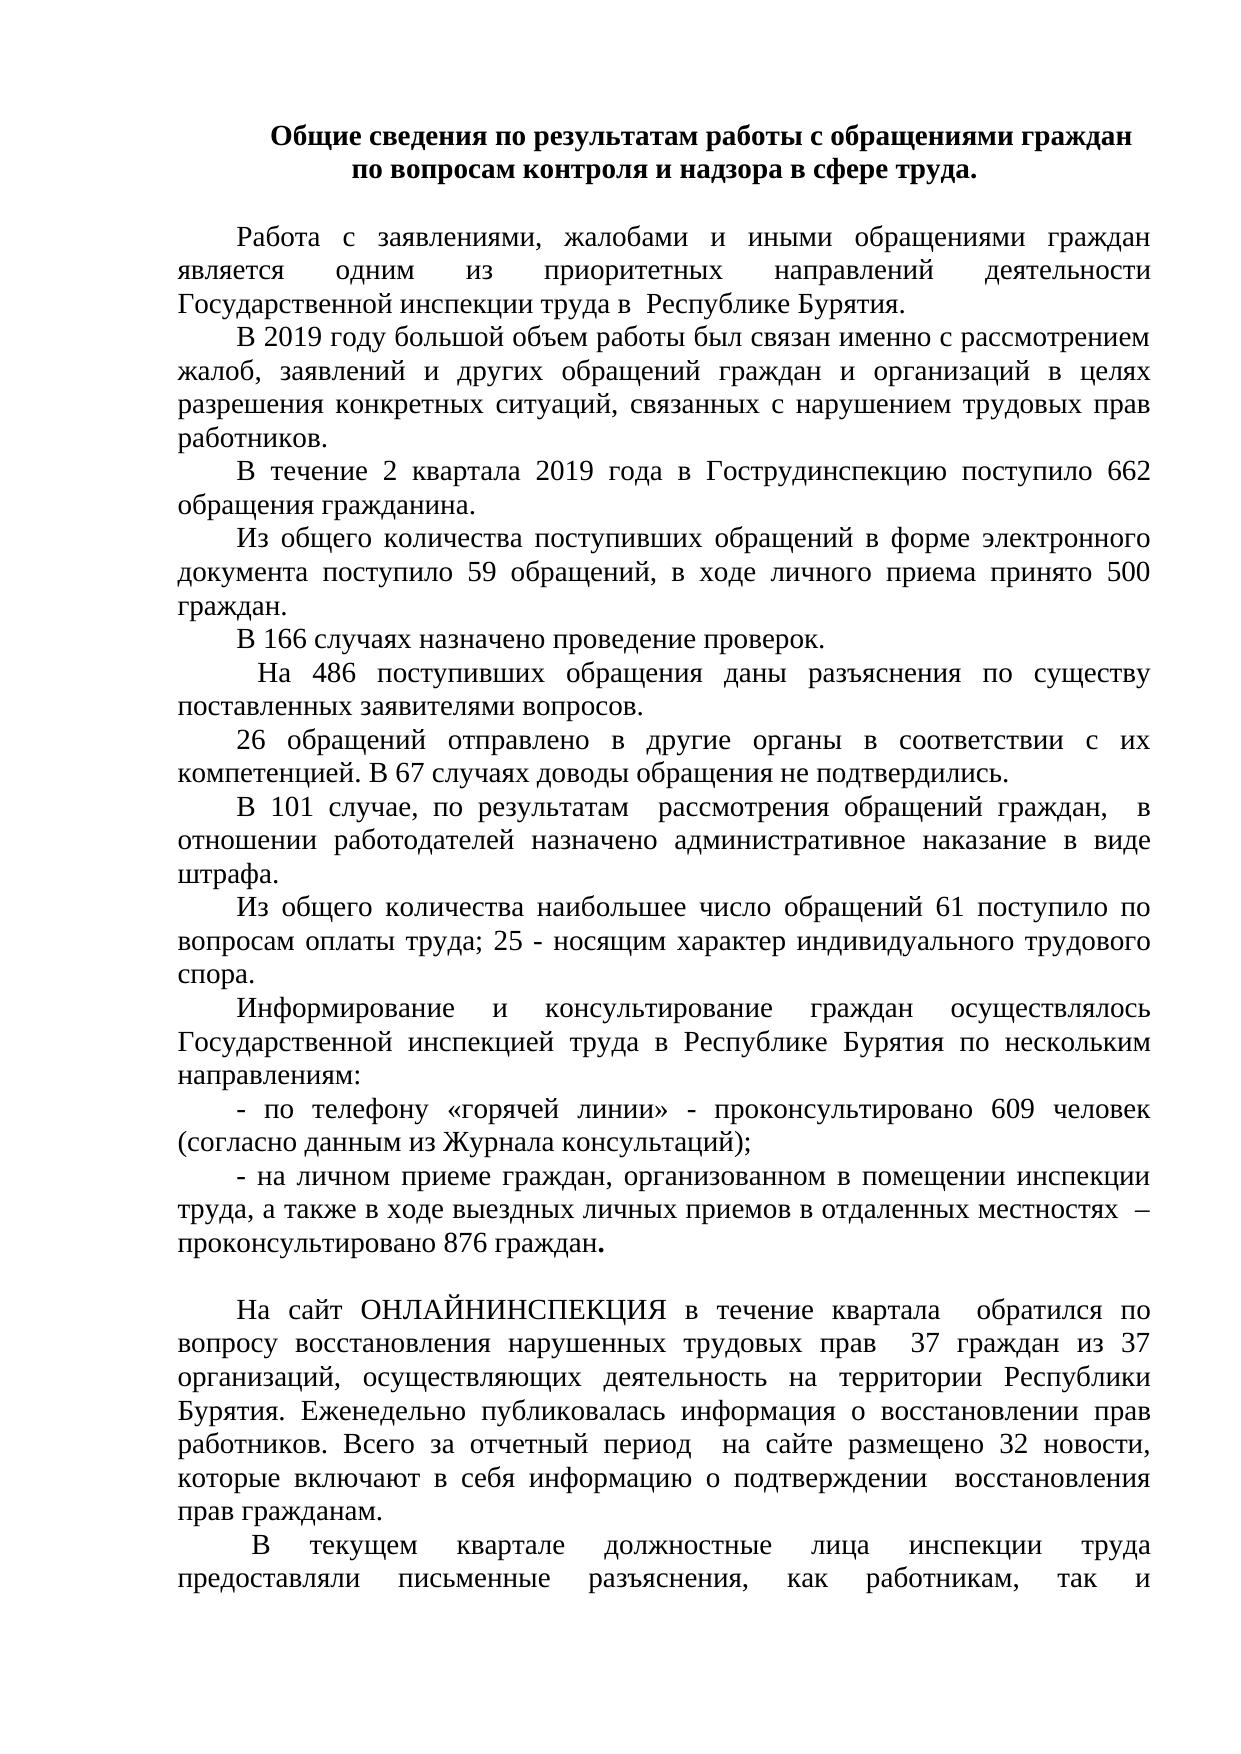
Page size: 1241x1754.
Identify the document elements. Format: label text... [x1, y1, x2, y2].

text Работа с заявлениями, жалобами и иными обращениями граждан является одним из приоритетных направлений деятельности Государственной инспекции труда в Республике Бурятия. [177, 219, 1152, 319]
text В течение 2 квартала 2019 года в Гострудинспекцию поступило 662 обращения гражданина. [177, 453, 1152, 521]
text На сайт ОНЛАЙНИНСПЕКЦИЯ в течение квартала обратился по вопросу восстановления нарушенных трудовых прав 37 граждан из 37 организаций, осуществляющих деятельность на территории Республики Бурятия. Еженедельно публиковалась информация о восстановлении прав работников. Всего за отчетный период на сайте размещено 32 новости, которые включают в себя информацию о подтверждении восстановления прав гражданам. [177, 1292, 1152, 1527]
text Общие сведения по результатам работы с обращениями граждан по вопросам контроля и надзора в сфере труда. [177, 118, 1152, 185]
text - на личном приеме граждан, организованном в помещении инспекции труда, а также в ходе выездных личных приемов в отдаленных местностях – проконсультировано 876 граждан. [177, 1158, 1152, 1258]
text На 486 поступивших обращения даны разъяснения по существу поставленных заявителями вопросов. [177, 655, 1152, 722]
text В 2019 году большой объем работы был связан именно с рассмотрением жалоб, заявлений и других обращений граждан и организаций в целях разрешения конкретных ситуаций, связанных с нарушением трудовых прав работников. [177, 319, 1152, 453]
text - по телефону «горячей линии» - проконсультировано 609 человек (согласно данным из Журнала консультаций); [177, 1091, 1152, 1158]
text В 101 случае, по результатам рассмотрения обращений граждан, в отношении работодателей назначено административное наказание в виде штрафа. [177, 789, 1152, 889]
text Информирование и консультирование граждан осуществлялось Государственной инспекцией труда в Республике Бурятия по нескольким направлениям: [177, 990, 1152, 1091]
text Из общего количества поступивших обращений в форме электронного документа поступило 59 обращений, в ходе личного приема принято 500 граждан. [177, 521, 1152, 621]
text В 166 случаях назначено проведение проверок. [177, 621, 1152, 655]
text 26 обращений отправлено в другие органы в соответствии с их компетенцией. В 67 случаях доводы обращения не подтвердились. [177, 722, 1152, 789]
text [177, 1527, 1152, 1594]
text Из общего количества наибольшее число обращений 61 поступило по вопросам оплаты труда; 25 - носящим характер индивидуального трудового спора. [177, 889, 1152, 990]
